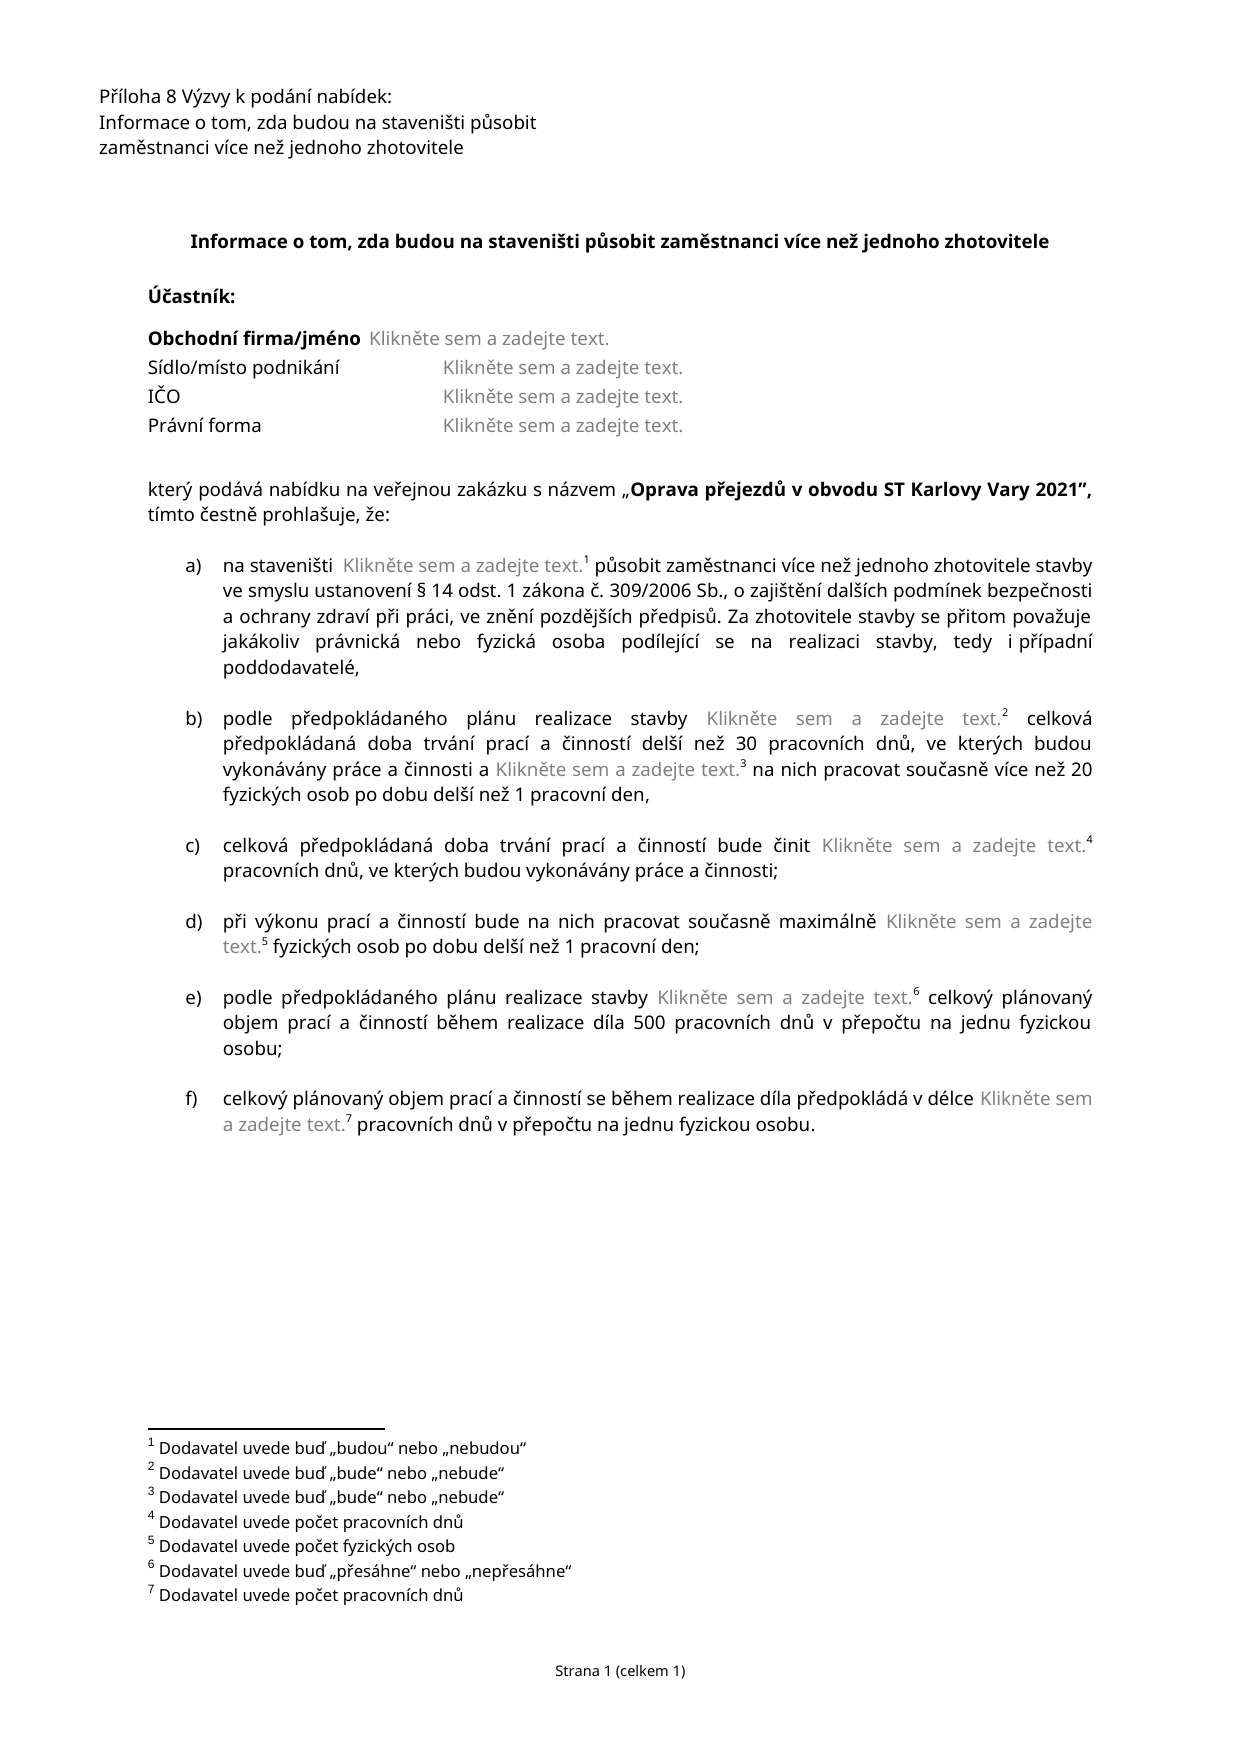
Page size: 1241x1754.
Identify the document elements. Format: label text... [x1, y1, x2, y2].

title Informace o tom, zda budou na staveništi působit zaměstnanci více než jednoho zhotovitele [148, 228, 1093, 254]
list na staveništi působit zaměstnanci více než jednoho zhotovitele stavby ve smyslu ustanovení § 14 odst. 1 zákona č. 309/2006 Sb., o zajištění dalších podmínek bezpečnosti a ochrany zdraví při práci, ve znění pozdějších předpisů. Za zhotovitele stavby se přitom považuje jakákoliv právnická nebo fyzická osoba podílející se na realizaci stavby, tedy i případní poddodavatelé, [185, 552, 1093, 680]
text který podává nabídku na veřejnou zakázku s názvem „Oprava přejezdů v obvodu ST Karlovy Vary 2021”, tímto čestně prohlašuje, že: [148, 476, 1093, 527]
text Sídlo/místo podnikání [148, 351, 1093, 380]
list při výkonu prací a činností bude na nich pracovat současně maximálně fyzických osob po dobu delší než 1 pracovní den; [185, 908, 1093, 959]
text Účastník: [148, 279, 1093, 310]
text Právní forma [148, 409, 1093, 438]
list celkový plánovaný objem prací a činností se během realizace díla předpokládá v délce pracovních dnů v přepočtu na jednu fyzickou osobu. [185, 1086, 1093, 1137]
text Obchodní firma/jméno [148, 322, 1093, 351]
list podle předpokládaného plánu realizace stavby celková předpokládaná doba trvání prací a činností delší než 30 pracovních dnů, ve kterých budou vykonávány práce a činnosti a na nich pracovat současně více než 20 fyzických osob po dobu delší než 1 pracovní den, [185, 705, 1093, 807]
list podle předpokládaného plánu realizace stavby celkový plánovaný objem prací a činností během realizace díla 500 pracovních dnů v přepočtu na jednu fyzickou osobu; [185, 984, 1093, 1061]
list celková předpokládaná doba trvání prací a činností bude činit pracovních dnů, ve kterých budou vykonávány práce a činnosti; [185, 832, 1093, 883]
text IČO [148, 380, 1093, 409]
